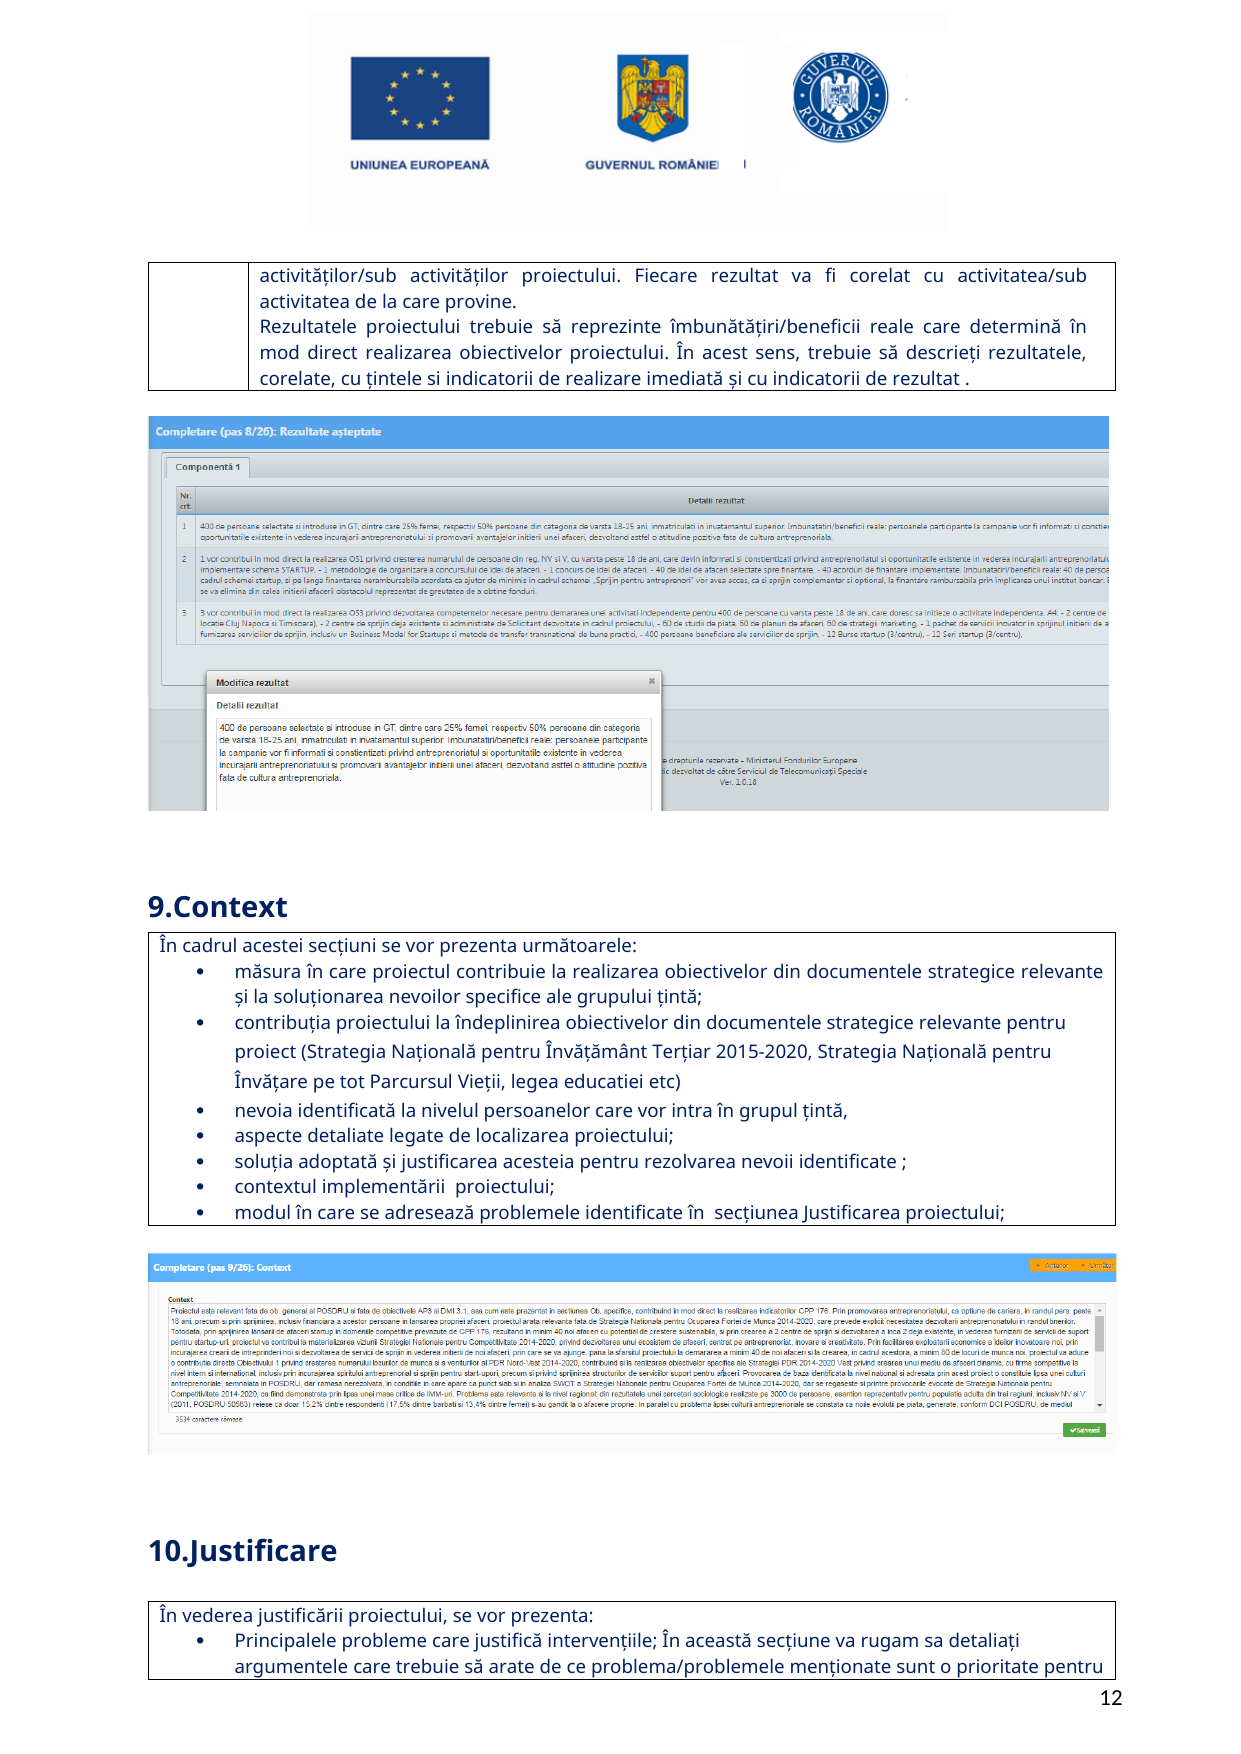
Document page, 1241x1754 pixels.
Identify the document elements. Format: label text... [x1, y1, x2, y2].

picture [147, 1251, 1117, 1455]
subtitle 10.Justificare [148, 1530, 1122, 1570]
picture [147, 416, 1109, 811]
subtitle 9.Context [148, 886, 1122, 926]
table_cell 1 [149, 263, 248, 390]
picture [309, 11, 950, 230]
table_header În cadrul acestei secțiuni se vor prezenta următoarele: măsura în care proiectul contribuie la realizarea obiectivelor din documentele strategice relevante şi la soluționarea nevoilor specifice ale grupului țintă; contribuţia proiectului la îndeplinirea obiectivelor din documentele strategice relevante pentru proiect (Strategia Națională pentru Învățământ Terțiar 2015-2020, Strategia Națională pentru Învățare pe tot Parcursul Vieții, legea educatiei etc) nevoia identificată la nivelul persoanelor care vor intra în grupul țintă, aspecte detaliate legate de localizarea proiectului; soluția adoptată şi justificarea acesteia pentru rezolvarea nevoii identificate ; contextul implementării proiectului; modul în care se adresează problemele identificate în secțiunea Justificarea proiectului; [149, 933, 1115, 1225]
